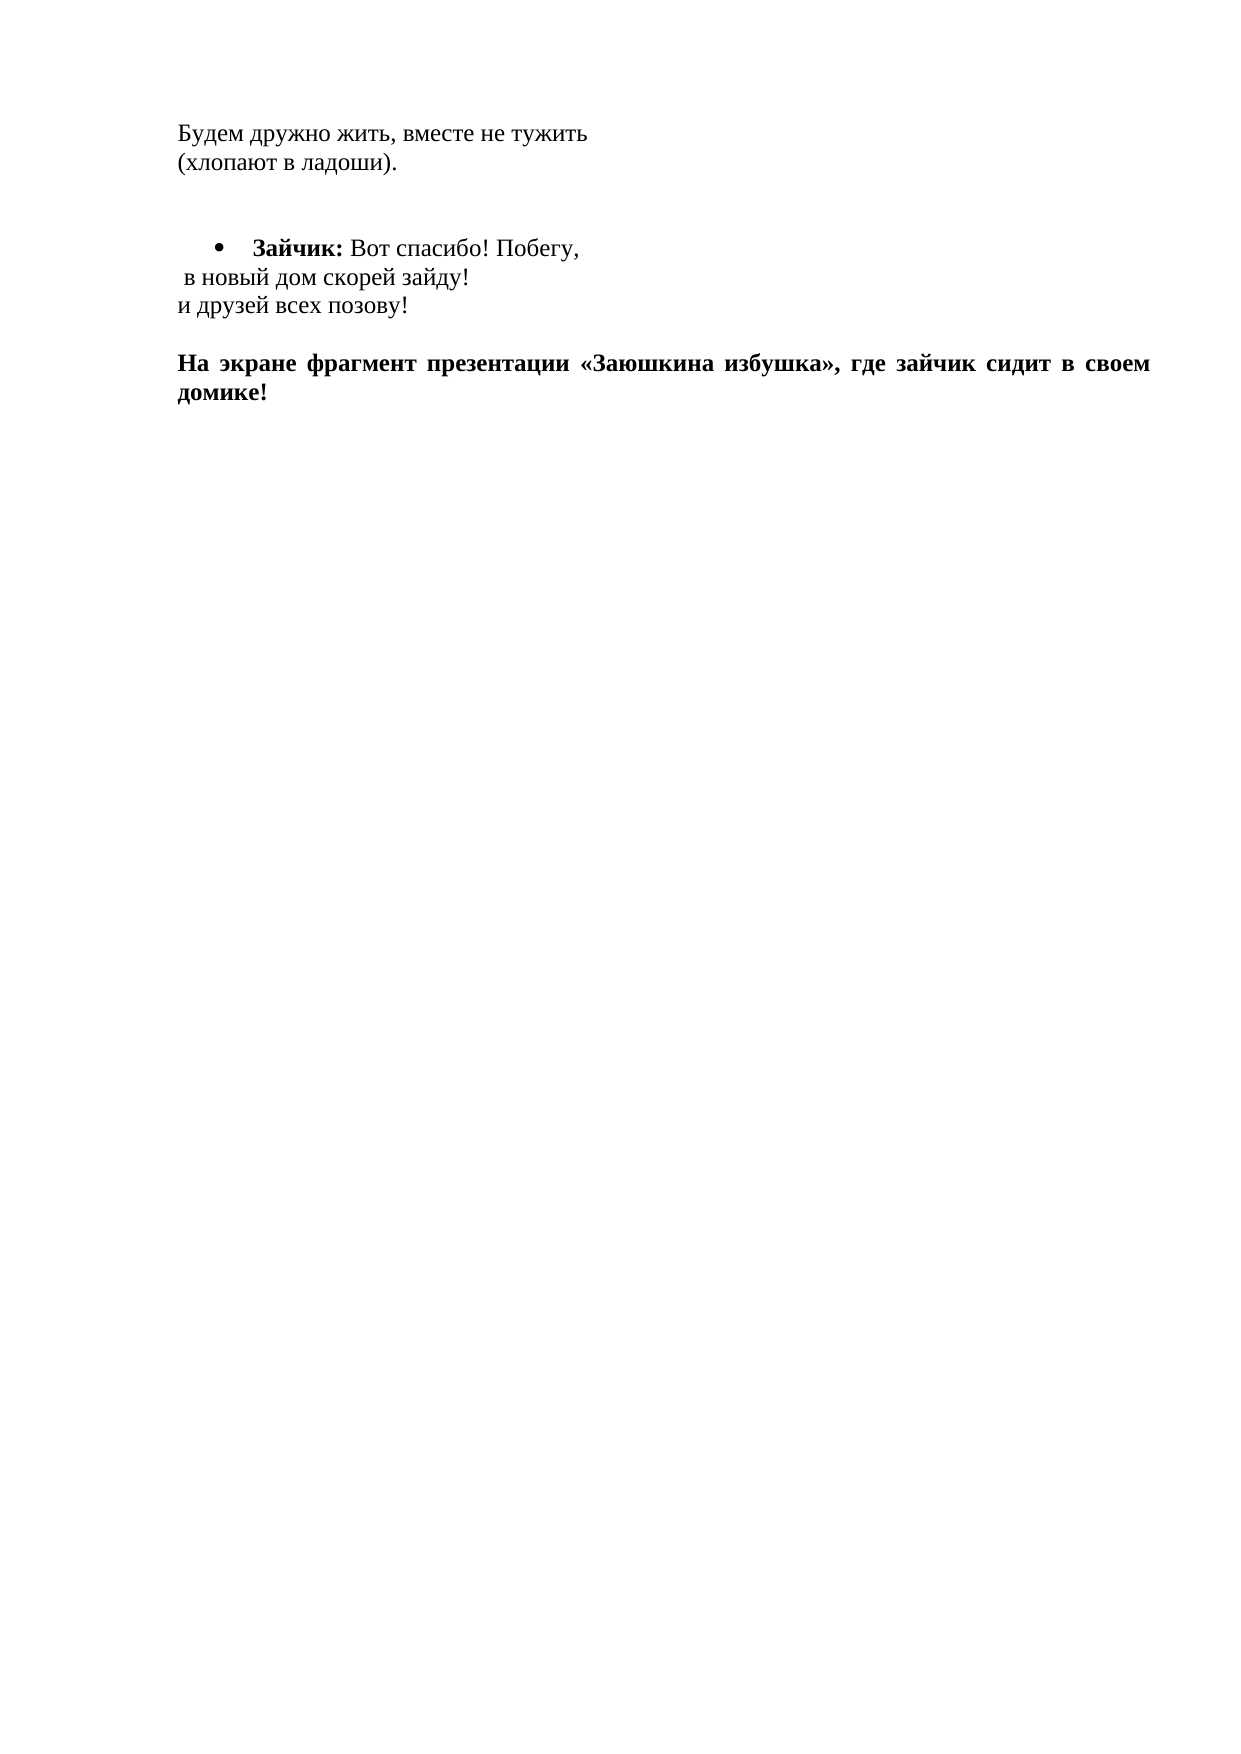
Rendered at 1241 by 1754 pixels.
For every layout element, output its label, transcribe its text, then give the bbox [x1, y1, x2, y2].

text и друзей всех позову! [177, 291, 1152, 319]
text (хлопают в ладоши). [177, 147, 1152, 176]
text в новый дом скорей зайду! [177, 262, 1152, 291]
text Будем дружно жить, вместе не тужить [177, 118, 1152, 147]
text На экране фрагмент презентации «Заюшкина избушка», где зайчик сидит в своем домике! [177, 348, 1152, 406]
list Зайчик: Вот спасибо! Побегу, [215, 233, 1152, 262]
